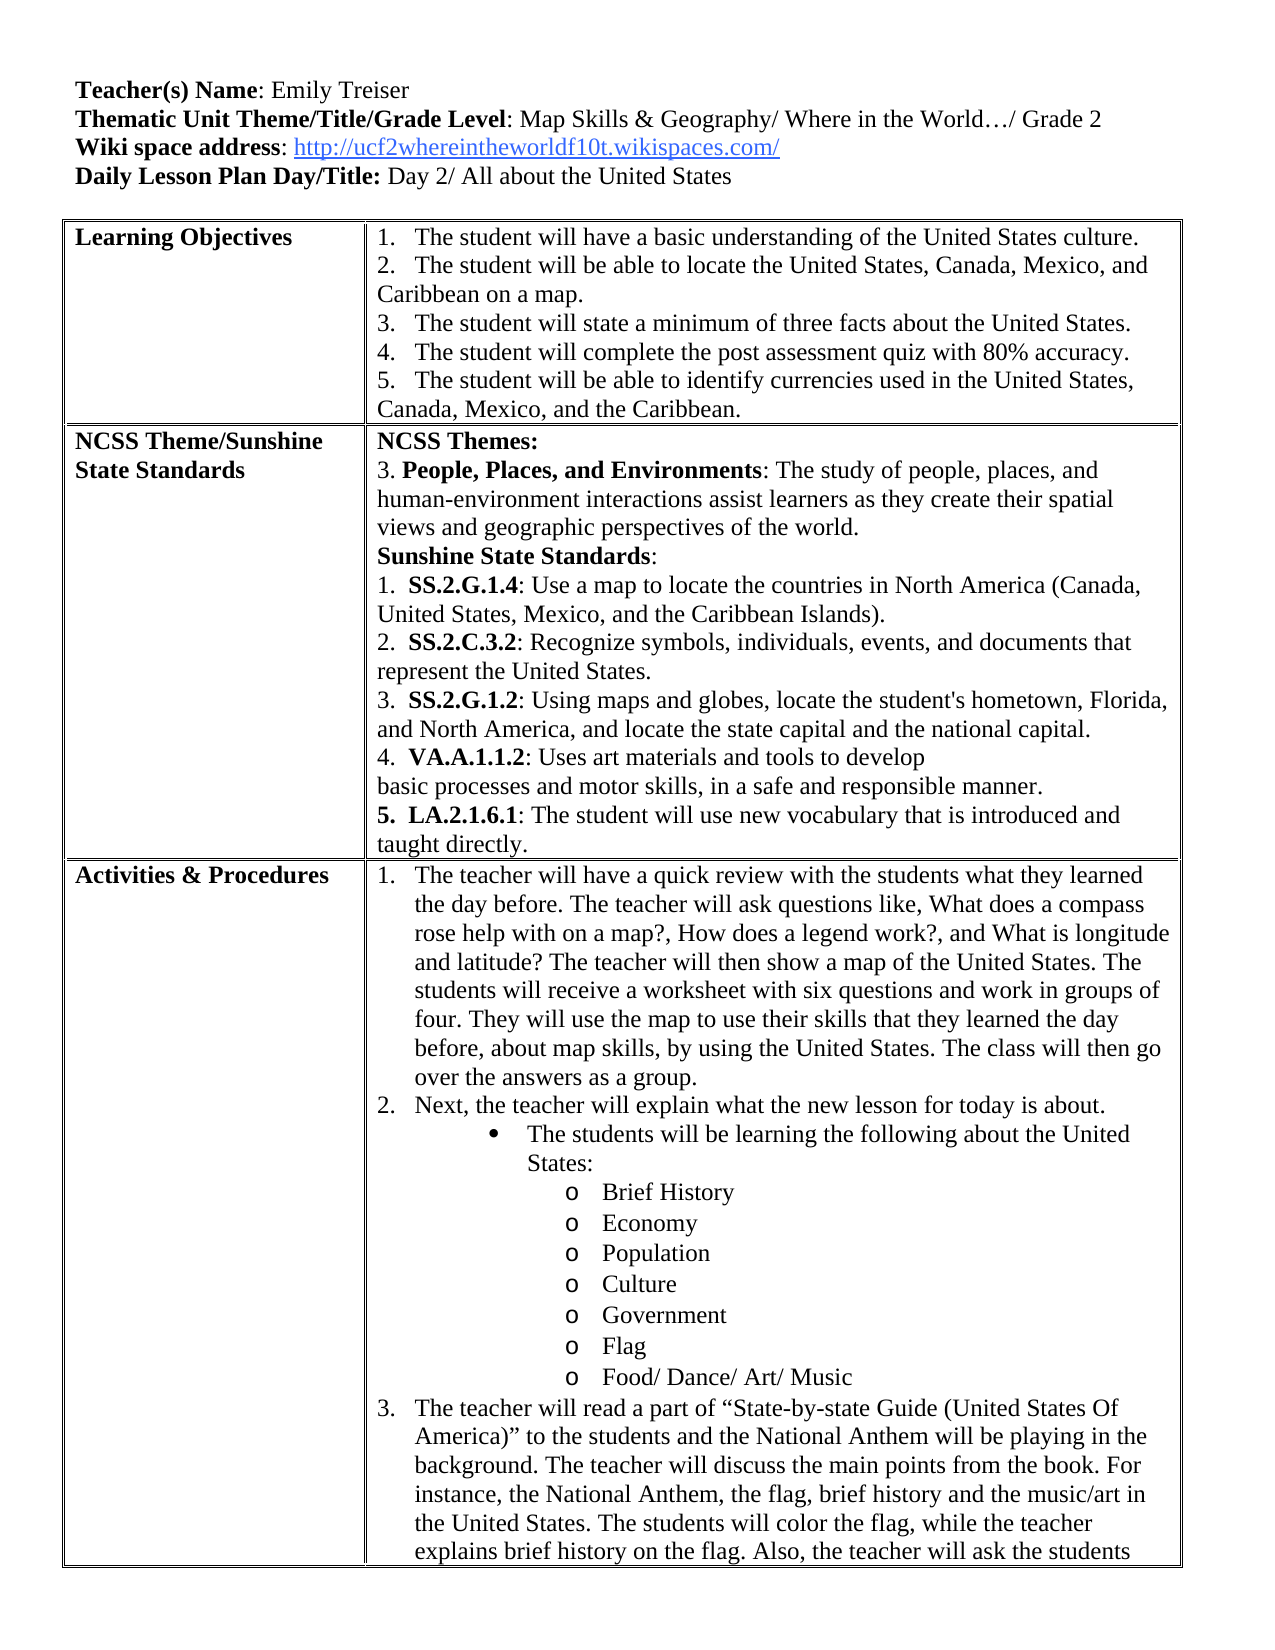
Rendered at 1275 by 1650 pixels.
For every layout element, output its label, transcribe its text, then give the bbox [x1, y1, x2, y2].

table_cell NCSS Themes: 3. People, Places, and Environments: The study of people, places, and human-environment interactions assist learners as they create their spatial views and geographic perspectives of the world. Sunshine State Standards: 1. SS.2.G.1.4: Use a map to locate the countries in North America (Canada, United States, Mexico, and the Caribbean Islands). 2. SS.2.C.3.2: Recognize symbols, individuals, events, and documents that represent the United States. 3. SS.2.G.1.2: Using maps and globes, locate the student's hometown, Florida, and North America, and locate the state capital and the national capital. 4. VA.A.1.1.2: Uses art materials and tools to develop basic processes and motor skills, in a safe and responsible manner. 5. LA.2.1.6.1: The student will use new vocabulary that is introduced and taught directly. [366, 423, 1181, 857]
text Teacher(s) Name: Emily Treiser [75, 75, 1200, 104]
table_cell NCSS Theme/Sunshine State Standards [64, 423, 366, 857]
table_header The student will have a basic understanding of the United States culture. 2. The student will be able to locate the United States, Canada, Mexico, and Caribbean on a map. 3. The student will state a minimum of three facts about the United States. 4. The student will complete the post assessment quiz with 80% accuracy. 5. The student will be able to identify currencies used in the United States, Canada, Mexico, and the Caribbean. [366, 222, 1180, 423]
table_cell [65, 858, 366, 1565]
subtitle Daily Lesson Plan Day/Title: Day 2/ All about the United States [75, 161, 1200, 190]
text Thematic Unit Theme/Title/Grade Level: Map Skills & Geography/ Where in the World…/ Grade 2 [75, 104, 1200, 132]
table_header Learning Objectives [65, 220, 366, 423]
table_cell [366, 858, 1180, 1565]
text Wiki space address: http://ucf2whereintheworldf10t.wikispaces.com/ [75, 132, 1200, 161]
